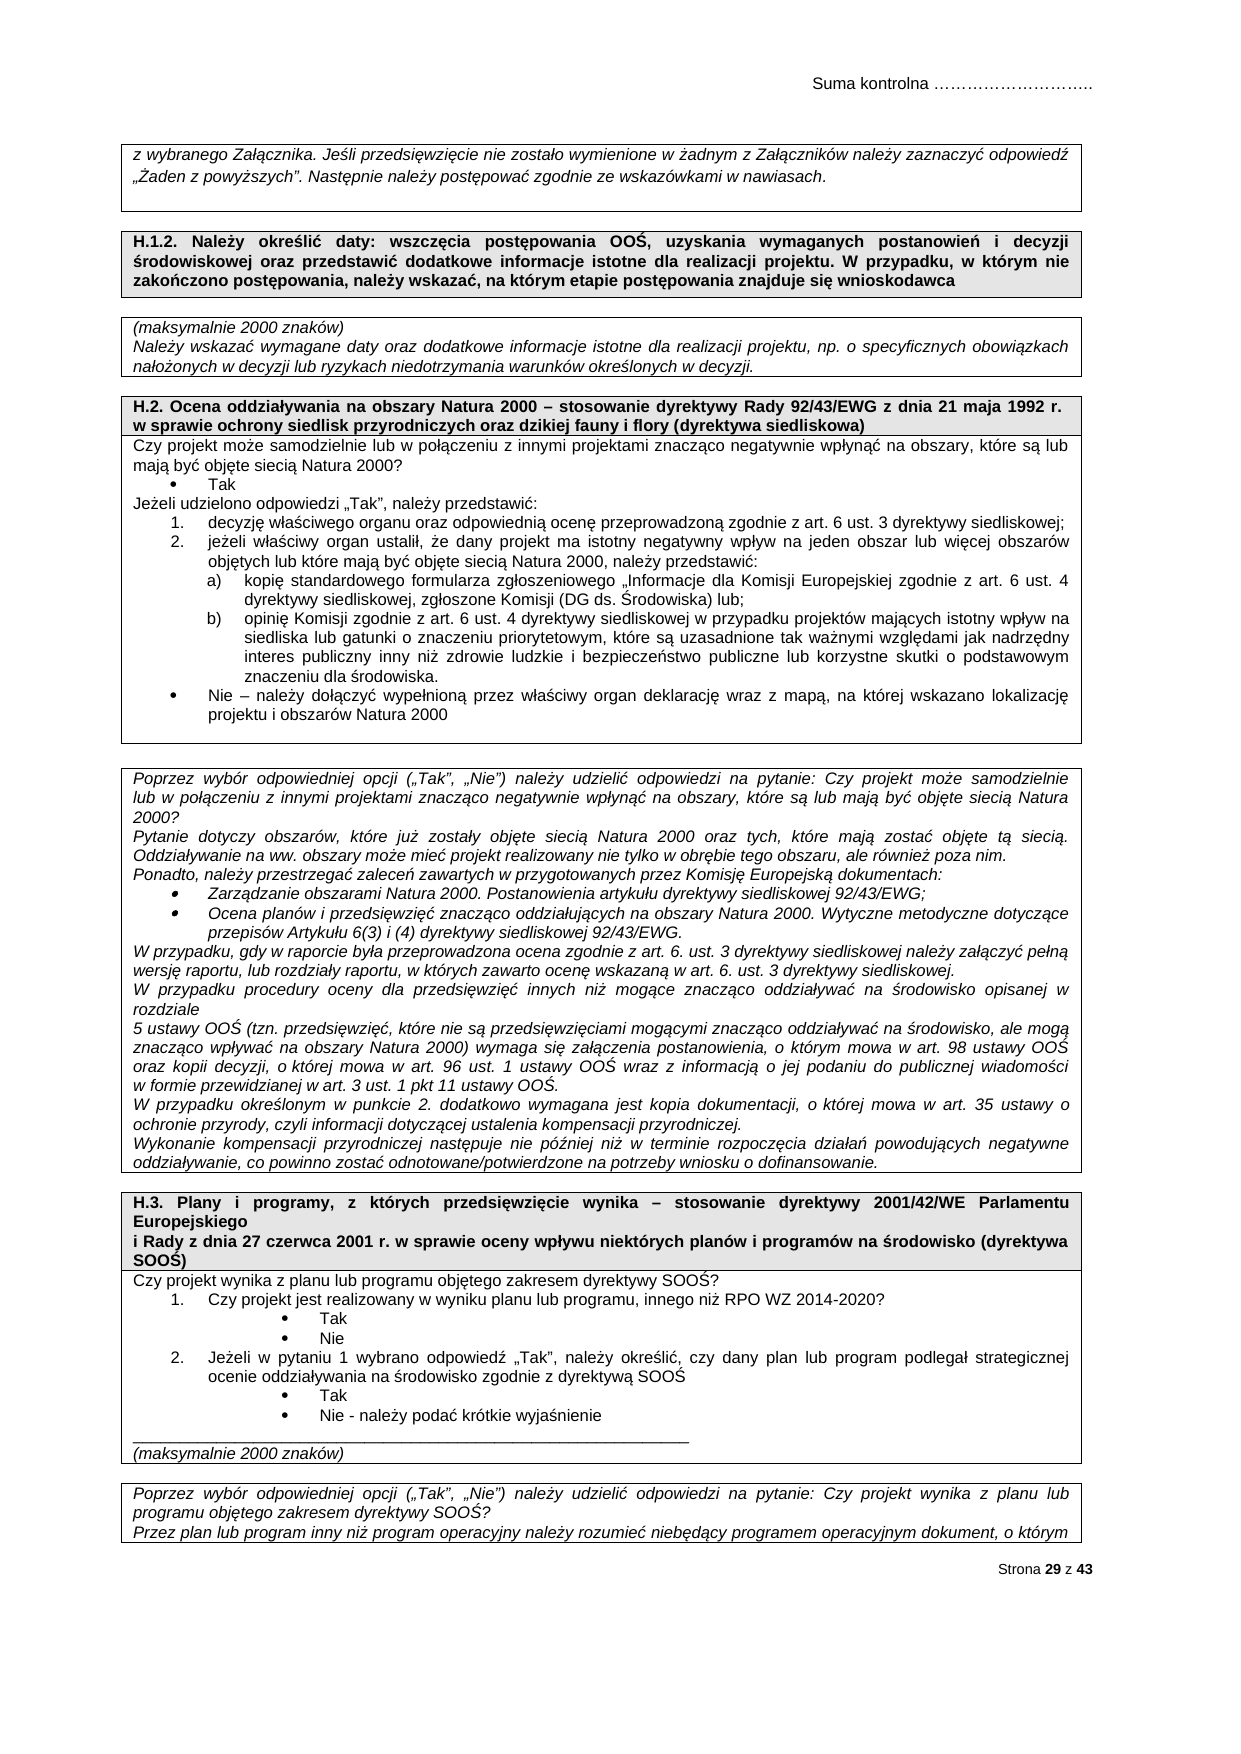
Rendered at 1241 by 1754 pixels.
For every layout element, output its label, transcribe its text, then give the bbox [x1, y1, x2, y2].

table_header (maksymalnie 2000 znaków) Należy wskazać wymagane daty oraz dodatkowe informacje istotne dla realizacji projektu, np. o specyficznych obowiązkach nałożonych w decyzji lub ryzykach niedotrzymania warunków określonych w decyzji. [122, 318, 1081, 376]
table_cell Czy projekt może samodzielnie lub w połączeniu z innymi projektami znacząco negatywnie wpłynąć na obszary, które są lub mają być objęte siecią Natura 2000? Tak Jeżeli udzielono odpowiedzi „Tak”, należy przedstawić: decyzję właściwego organu oraz odpowiednią ocenę przeprowadzoną zgodnie z art. 6 ust. 3 dyrektywy siedliskowej; jeżeli właściwy organ ustalił, że dany projekt ma istotny negatywny wpływ na jeden obszar lub więcej obszarów objętych lub które mają być objęte siecią Natura 2000, należy przedstawić: kopię standardowego formularza zgłoszeniowego „Informacje dla Komisji Europejskiej zgodnie z art. 6 ust. 4 dyrektywy siedliskowej, zgłoszone Komisji (DG ds. Środowiska) lub; opinię Komisji zgodnie z art. 6 ust. 4 dyrektywy siedliskowej w przypadku projektów mających istotny wpływ na siedliska lub gatunki o znaczeniu priorytetowym, które są uzasadnione tak ważnymi względami jak nadrzędny interes publiczny inny niż zdrowie ludzkie i bezpieczeństwo publiczne lub korzystne skutki o podstawowym znaczeniu dla środowiska. Nie – należy dołączyć wypełnioną przez właściwy organ deklarację wraz z mapą, na której wskazano lokalizację projektu i obszarów Natura 2000 [122, 436, 1081, 743]
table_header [122, 145, 1081, 211]
table_cell Czy projekt wynika z planu lub programu objętego zakresem dyrektywy SOOŚ? Czy projekt jest realizowany w wyniku planu lub programu, innego niż RPO WZ 2014-2020? Tak Nie Jeżeli w pytaniu 1 wybrano odpowiedź „Tak”, należy określić, czy dany plan lub program podlegał strategicznej ocenie oddziaływania na środowisko zgodnie z dyrektywą SOOŚ Tak Nie - należy podać krótkie wyjaśnienie ____________________________________________________________ (maksymalnie 2000 znaków) [122, 1271, 1081, 1463]
table_header H.3. Plany i programy, z których przedsięwzięcie wynika – stosowanie dyrektywy 2001/42/WE Parlamentu Europejskiego i Rady z dnia 27 czerwca 2001 r. w sprawie oceny wpływu niektórych planów i programów na środowisko (dyrektywa SOOŚ) [122, 1193, 1081, 1270]
table_header Poprzez wybór odpowiedniej opcji („Tak”, „Nie”) należy udzielić odpowiedzi na pytanie: Czy projekt może samodzielnie lub w połączeniu z innymi projektami znacząco negatywnie wpłynąć na obszary, które są lub mają być objęte siecią Natura 2000? Pytanie dotyczy obszarów, które już zostały objęte siecią Natura 2000 oraz tych, które mają zostać objęte tą siecią. Oddziaływanie na ww. obszary może mieć projekt realizowany nie tylko w obrębie tego obszaru, ale również poza nim. Ponadto, należy przestrzegać zaleceń zawartych w przygotowanych przez Komisję Europejską dokumentach: Zarządzanie obszarami Natura 2000. Postanowienia artykułu dyrektywy siedliskowej 92/43/EWG; Ocena planów i przedsięwzięć znacząco oddziałujących na obszary Natura 2000. Wytyczne metodyczne dotyczące przepisów Artykułu 6(3) i (4) dyrektywy siedliskowej 92/43/EWG. W przypadku, gdy w raporcie była przeprowadzona ocena zgodnie z art. 6. ust. 3 dyrektywy siedliskowej należy załączyć pełną wersję raportu, lub rozdziały raportu, w których zawarto ocenę wskazaną w art. 6. ust. 3 dyrektywy siedliskowej. W przypadku procedury oceny dla przedsięwzięć innych niż mogące znacząco oddziaływać na środowisko opisanej w rozdziale 5 ustawy OOŚ (tzn. przedsięwzięć, które nie są przedsięwzięciami mogącymi znacząco oddziaływać na środowisko, ale mogą znacząco wpływać na obszary Natura 2000) wymaga się załączenia postanowienia, o którym mowa w art. 98 ustawy OOŚ oraz kopii decyzji, o której mowa w art. 96 ust. 1 ustawy OOŚ wraz z informacją o jej podaniu do publicznej wiadomości w formie przewidzianej w art. 3 ust. 1 pkt 11 ustawy OOŚ. W przypadku określonym w punkcie 2. dodatkowo wymagana jest kopia dokumentacji, o której mowa w art. 35 ustawy o ochronie przyrody, czyli informacji dotyczącej ustalenia kompensacji przyrodniczej. Wykonanie kompensacji przyrodniczej następuje nie później niż w terminie rozpoczęcia działań powodujących negatywne oddziaływanie, co powinno zostać odnotowane/potwierdzone na potrzeby wniosku o dofinansowanie. [122, 769, 1081, 1172]
table_header H.2. Ocena oddziaływania na obszary Natura 2000 – stosowanie dyrektywy Rady 92/43/EWG z dnia 21 maja 1992 r. w sprawie ochrony siedlisk przyrodniczych oraz dzikiej fauny i flory (dyrektywa siedliskowa) [122, 397, 1081, 435]
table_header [122, 1484, 1081, 1542]
table_header H.1.2. Należy określić daty: wszczęcia postępowania OOŚ, uzyskania wymaganych postanowień i decyzji środowiskowej oraz przedstawić dodatkowe informacje istotne dla realizacji projektu. W przypadku, w którym nie zakończono postępowania, należy wskazać, na którym etapie postępowania znajduje się wnioskodawca [122, 232, 1081, 297]
